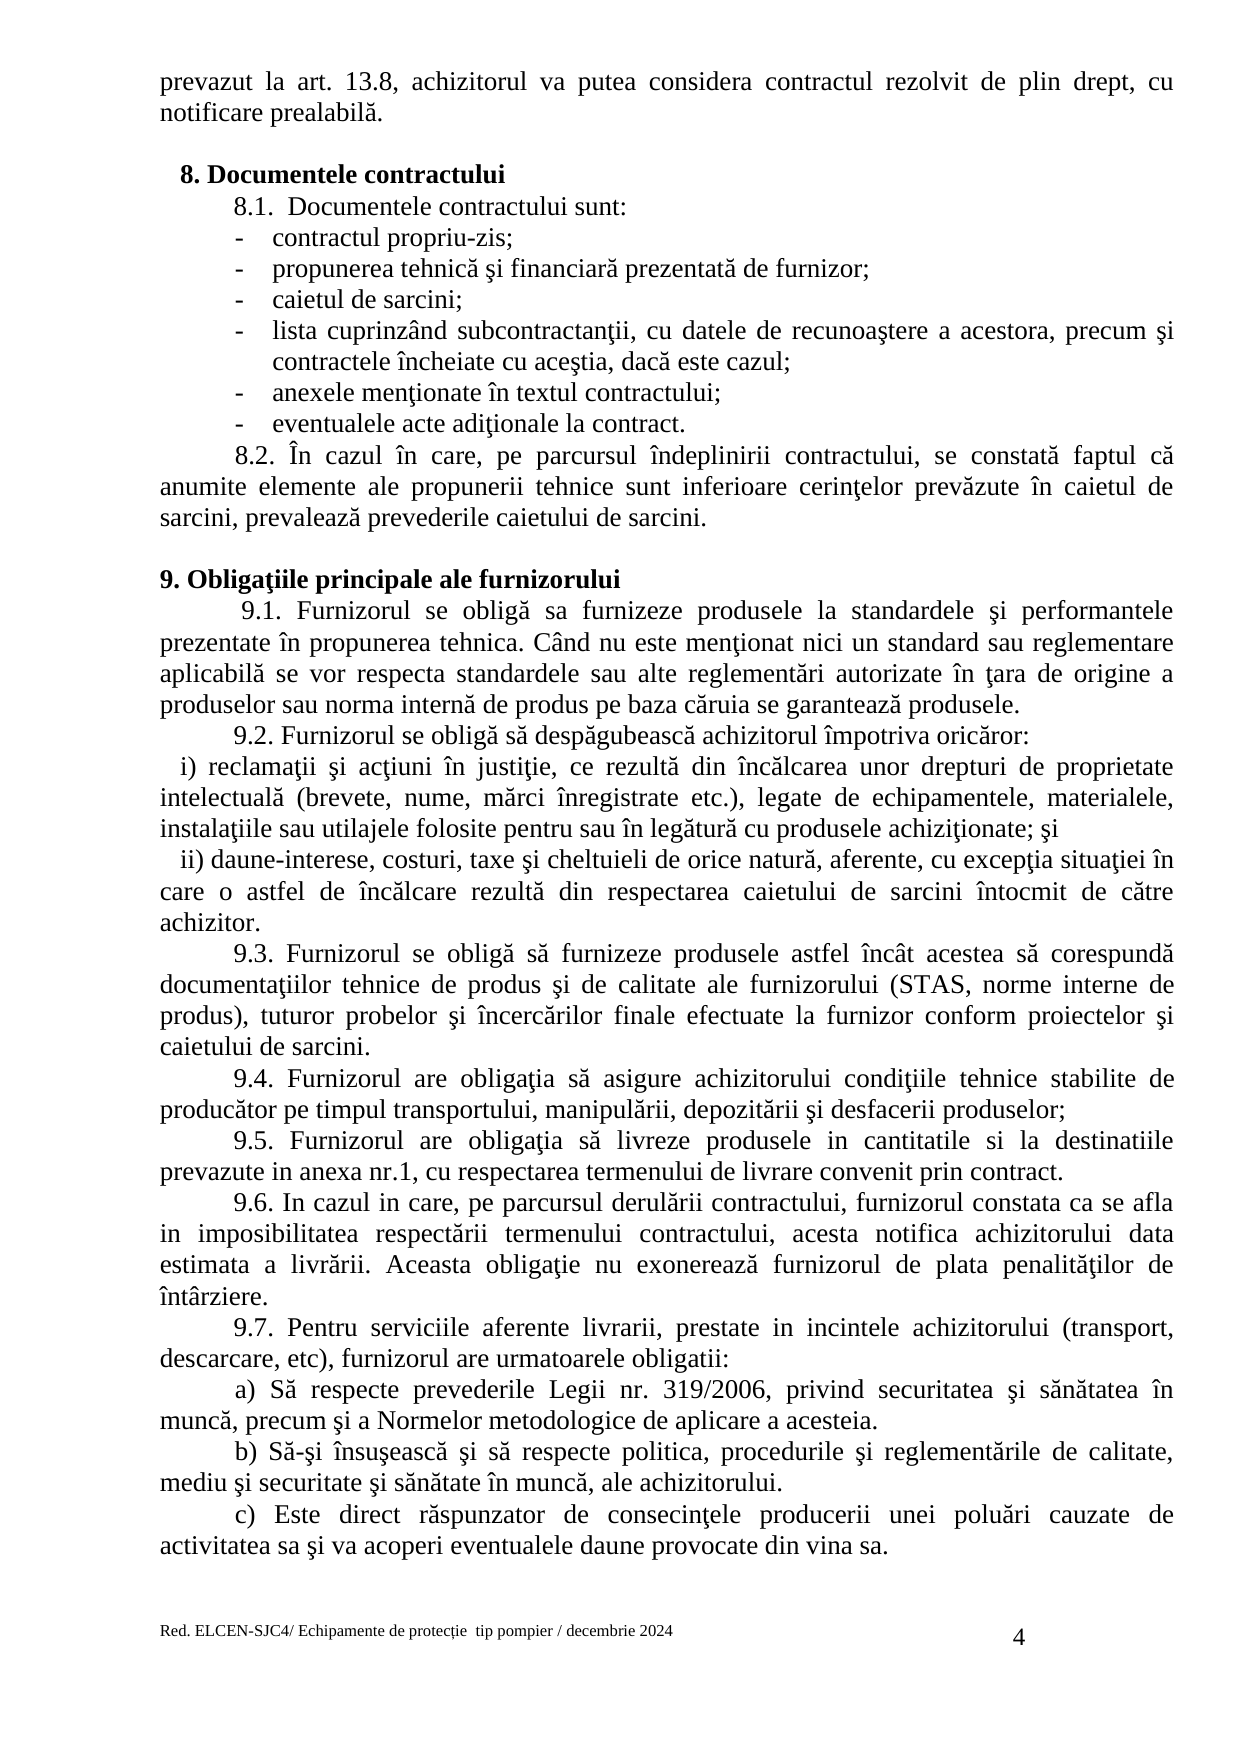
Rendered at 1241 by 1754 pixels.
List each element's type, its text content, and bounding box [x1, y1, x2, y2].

text 8. Documentele contractului [159, 158, 1175, 189]
text b) Să-şi însuşească şi să respecte politica, procedurile şi reglementările de calitate, mediu şi securitate şi sănătate în muncă, ale achizitorului. [159, 1435, 1175, 1498]
list contractul propriu-zis; [234, 221, 1175, 252]
text 9.2. Furnizorul se obligă să despăgubească achizitorul împotriva oricăror: [159, 719, 1175, 750]
text 9.7. Pentru serviciile aferente livrarii, prestate in incintele achizitorului (transport, descarcare, etc), furnizorul are urmatoarele obligatii: [159, 1311, 1175, 1373]
text i) reclamaţii şi acţiuni în justiţie, ce rezultă din încălcarea unor drepturi de proprietate intelectuală (brevete, nume, mărci înregistrate etc.), legate de echipamentele, materialele, instalaţiile sau utilajele folosite pentru sau în legătură cu produsele achiziţionate; şi [159, 750, 1175, 844]
list lista cuprinzând subcontractanţii, cu datele de recunoaştere a acestora, precum şi contractele încheiate cu aceştia, dacă este cazul; [234, 314, 1175, 376]
text 9.6. In cazul in care, pe parcursul derulării contractului, furnizorul constata ca se afla in imposibilitatea respectării termenului contractului, acesta notifica achizitorului data estimata a livrării. Aceasta obligaţie nu exonerează furnizorul de plata penalităţilor de întârziere. [159, 1186, 1175, 1311]
text 9.1. Furnizorul se obligă sa furnizeze produsele la standardele şi performantele prezentate în propunerea tehnica. Când nu este menţionat nici un standard sau reglementare aplicabilă se vor respecta standardele sau alte reglementări autorizate în ţara de origine a produselor sau norma internă de produs pe baza căruia se garantează produsele. [159, 594, 1175, 719]
text a) Să respecte prevederile Legii nr. 319/2006, privind securitatea şi sănătatea în muncă, precum şi a Normelor metodologice de aplicare a acesteia. [159, 1373, 1175, 1435]
list propunerea tehnică şi financiară prezentată de furnizor; [234, 252, 1175, 283]
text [159, 65, 1175, 127]
text c) Este direct răspunzator de consecinţele producerii unei poluări cauzate de activitatea sa şi va acoperi eventualele daune provocate din vina sa. [159, 1498, 1175, 1560]
text 9.5. Furnizorul are obligaţia să livreze produsele in cantitatile si la destinatiile prevazute in anexa nr.1, cu respectarea termenului de livrare convenit prin contract. [159, 1124, 1175, 1186]
text 9.4. Furnizorul are obligaţia să asigure achizitorului condiţiile tehnice stabilite de producător pe timpul transportului, manipulării, depozitării şi desfacerii produselor; [159, 1062, 1175, 1124]
text ii) daune-interese, costuri, taxe şi cheltuieli de orice natură, aferente, cu excepţia situaţiei în care o astfel de încălcare rezultă din respectarea caietului de sarcini întocmit de către achizitor. [159, 844, 1175, 937]
text 9.3. Furnizorul se obligă să furnizeze produsele astfel încât acestea să corespundă documentaţiilor tehnice de produs şi de calitate ale furnizorului (STAS, norme interne de produs), tuturor probelor şi încercărilor finale efectuate la furnizor conform proiectelor şi caietului de sarcini. [159, 937, 1175, 1062]
list eventualele acte adiţionale la contract. [234, 408, 1175, 439]
text 8.1. Documentele contractului sunt: [159, 189, 1175, 221]
list caietul de sarcini; [234, 283, 1175, 314]
list anexele menţionate în textul contractului; [234, 376, 1175, 408]
text 9. Obligaţiile principale ale furnizorului [159, 563, 1175, 594]
text 8.2. În cazul în care, pe parcursul îndeplinirii contractului, se constată faptul că anumite elemente ale propunerii tehnice sunt inferioare cerinţelor prevăzute în caietul de sarcini, prevalează prevederile caietului de sarcini. [159, 439, 1175, 532]
